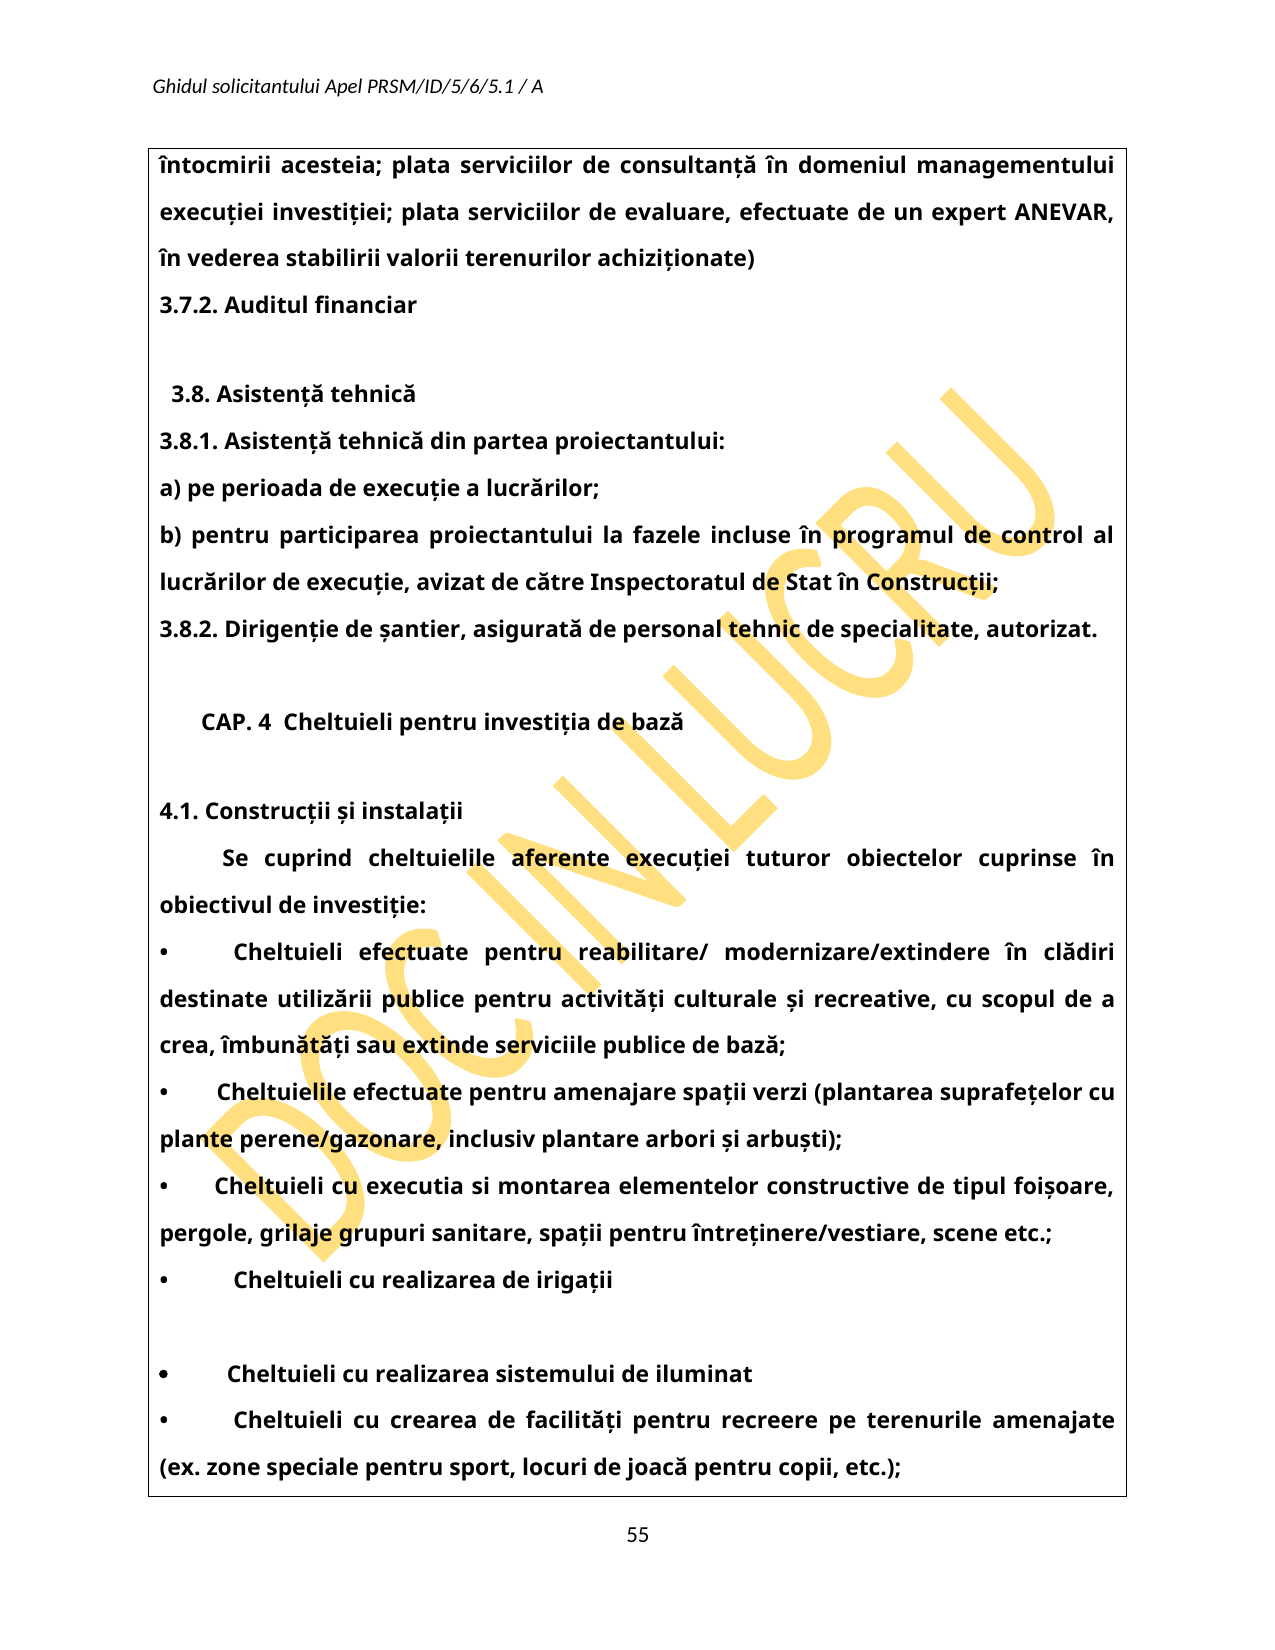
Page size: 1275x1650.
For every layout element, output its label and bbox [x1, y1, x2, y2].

table_header [149, 149, 1126, 1496]
